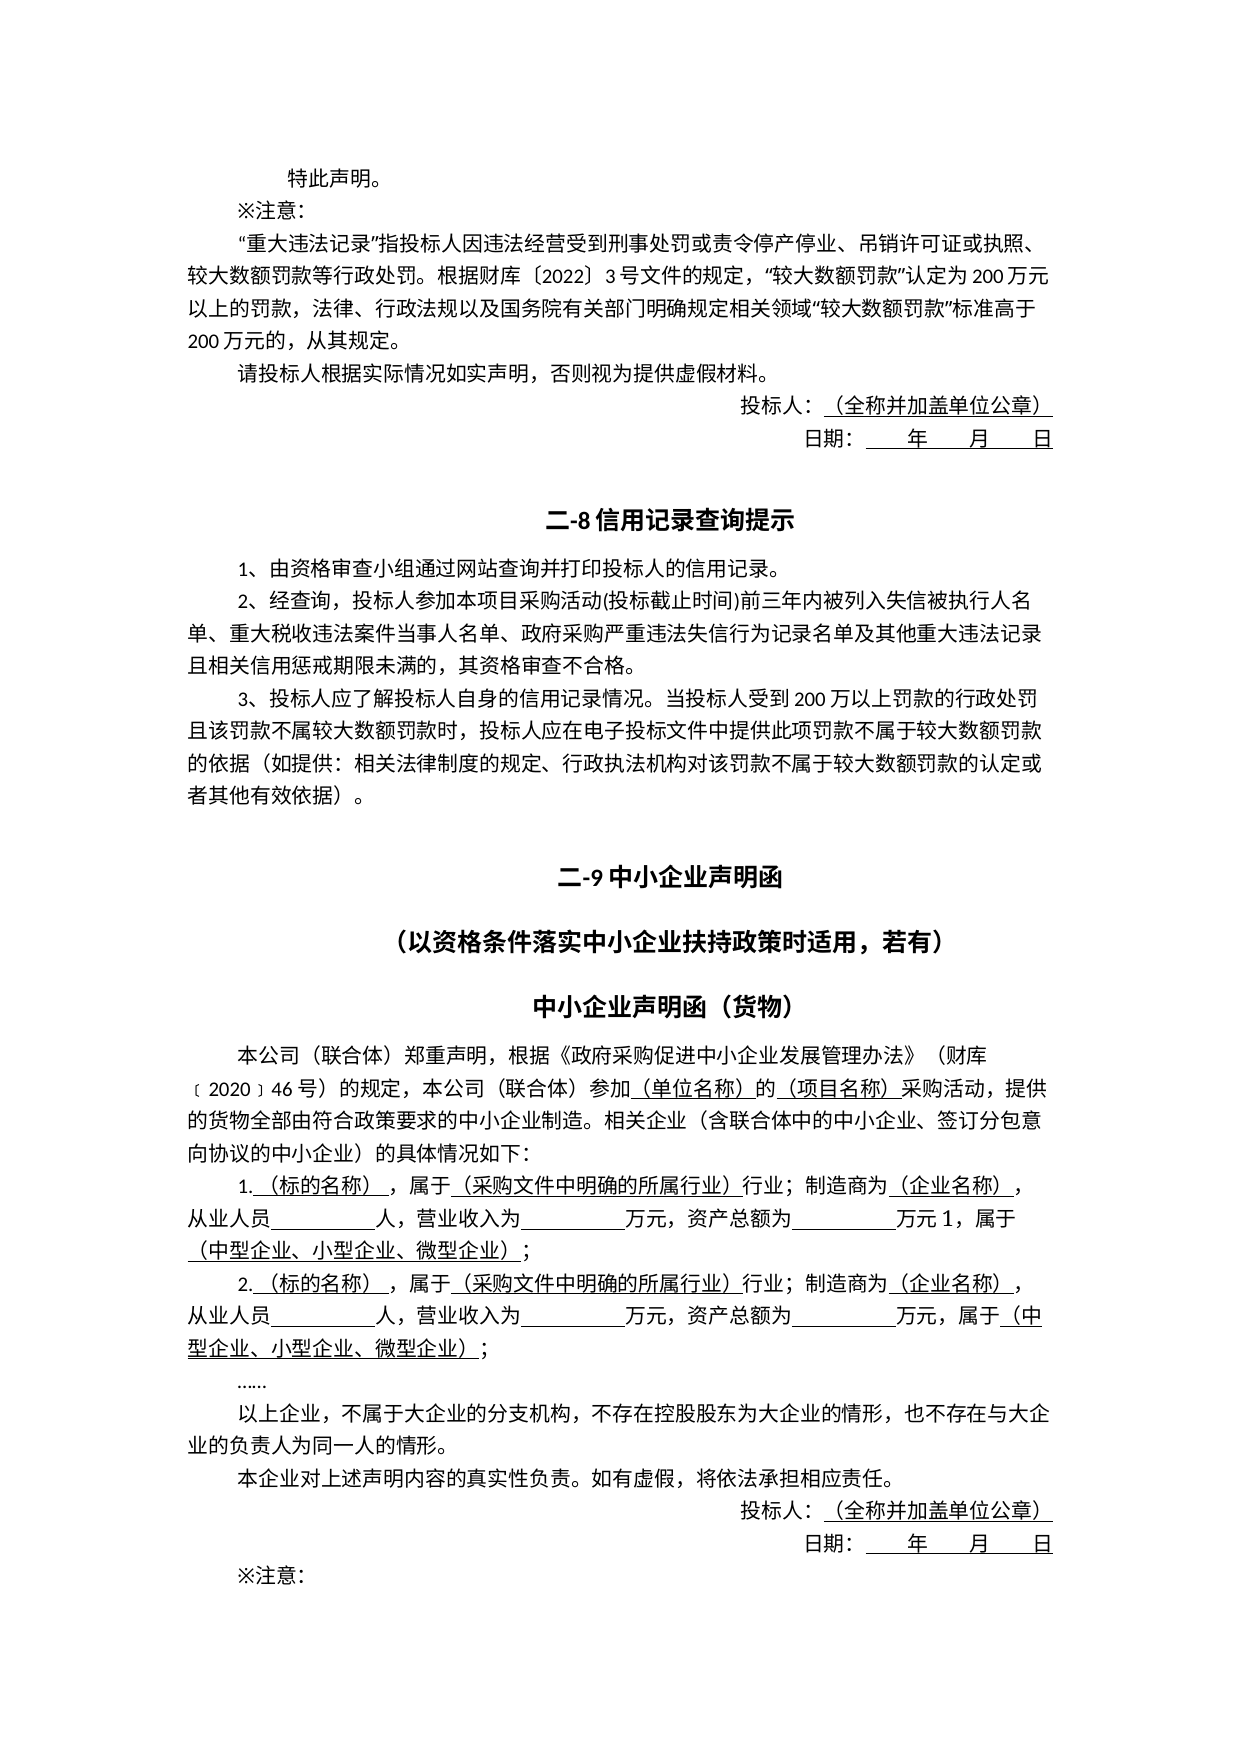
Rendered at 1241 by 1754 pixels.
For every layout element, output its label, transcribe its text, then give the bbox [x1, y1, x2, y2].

text 3、投标人应了解投标人自身的信用记录情况。当投标人受到200万以上罚款的行政处罚且该罚款不属较大数额罚款时，投标人应在电子投标文件中提供此项罚款不属于较大数额罚款的依据（如提供：相关法律制度的规定、行政执法机构对该罚款不属于较大数额罚款的认定或者其他有效依据）。 [187, 682, 1053, 812]
text 本公司（联合体）郑重声明，根据《政府采购促进中小企业发展管理办法》（财库﹝2020﹞46 号）的规定，本公司（联合体）参加（单位名称）的（项目名称）采购活动，提供的货物全部由符合政策要求的中小企业制造。相关企业（含联合体中的中小企业、签订分包意向协议的中小企业）的具体情况如下： [187, 1039, 1053, 1169]
text ※注意： [187, 1559, 1053, 1592]
text 二-9中小企业声明函 [187, 844, 1053, 909]
text 2、经查询，投标人参加本项目采购活动(投标截止时间)前三年内被列入失信被执行人名单、重大税收违法案件当事人名单、政府采购严重违法失信行为记录名单及其他重大违法记录且相关信用惩戒期限未满的，其资格审查不合格。 [187, 584, 1053, 682]
text 日期： 年 月 日 [187, 1527, 1053, 1559]
text ※注意： [187, 194, 1053, 227]
text 请投标人根据实际情况如实声明，否则视为提供虚假材料。 [187, 357, 1053, 389]
text 本企业对上述声明内容的真实性负责。如有虚假，将依法承担相应责任。 [187, 1462, 1053, 1494]
text 中小企业声明函（货物） [187, 974, 1053, 1039]
text 2. （标的名称） ，属于（采购文件中明确的所属行业）行业；制造商为（企业名称），从业人员 人，营业收入为 万元，资产总额为 万元，属于（中型企业、小型企业、微型企业）； [187, 1267, 1053, 1364]
text 日期： 年 月 日 [187, 422, 1053, 454]
text 投标人：（全称并加盖单位公章） [187, 1494, 1053, 1527]
text （以资格条件落实中小企业扶持政策时适用，若有） [187, 909, 1053, 974]
text 特此声明。 [187, 162, 1053, 194]
text 投标人：（全称并加盖单位公章） [187, 389, 1053, 422]
text 1、由资格审查小组通过网站查询并打印投标人的信用记录。 [187, 552, 1053, 584]
text 二-8信用记录查询提示 [187, 487, 1053, 552]
text 1. （标的名称） ，属于（采购文件中明确的所属行业）行业；制造商为（企业名称），从业人员 人，营业收入为 万元，资产总额为 万元1，属于（中型企业、小型企业、微型企业）； [187, 1169, 1053, 1267]
text …… [187, 1364, 1053, 1397]
text 以上企业，不属于大企业的分支机构，不存在控股股东为大企业的情形，也不存在与大企业的负责人为同一人的情形。 [187, 1397, 1053, 1462]
text “重大违法记录”指投标人因违法经营受到刑事处罚或责令停产停业、吊销许可证或执照、较大数额罚款等行政处罚。根据财库〔2022〕3号文件的规定，“较大数额罚款”认定为200万元以上的罚款，法律、行政法规以及国务院有关部门明确规定相关领域“较大数额罚款”标准高于200万元的，从其规定。 [187, 227, 1053, 357]
